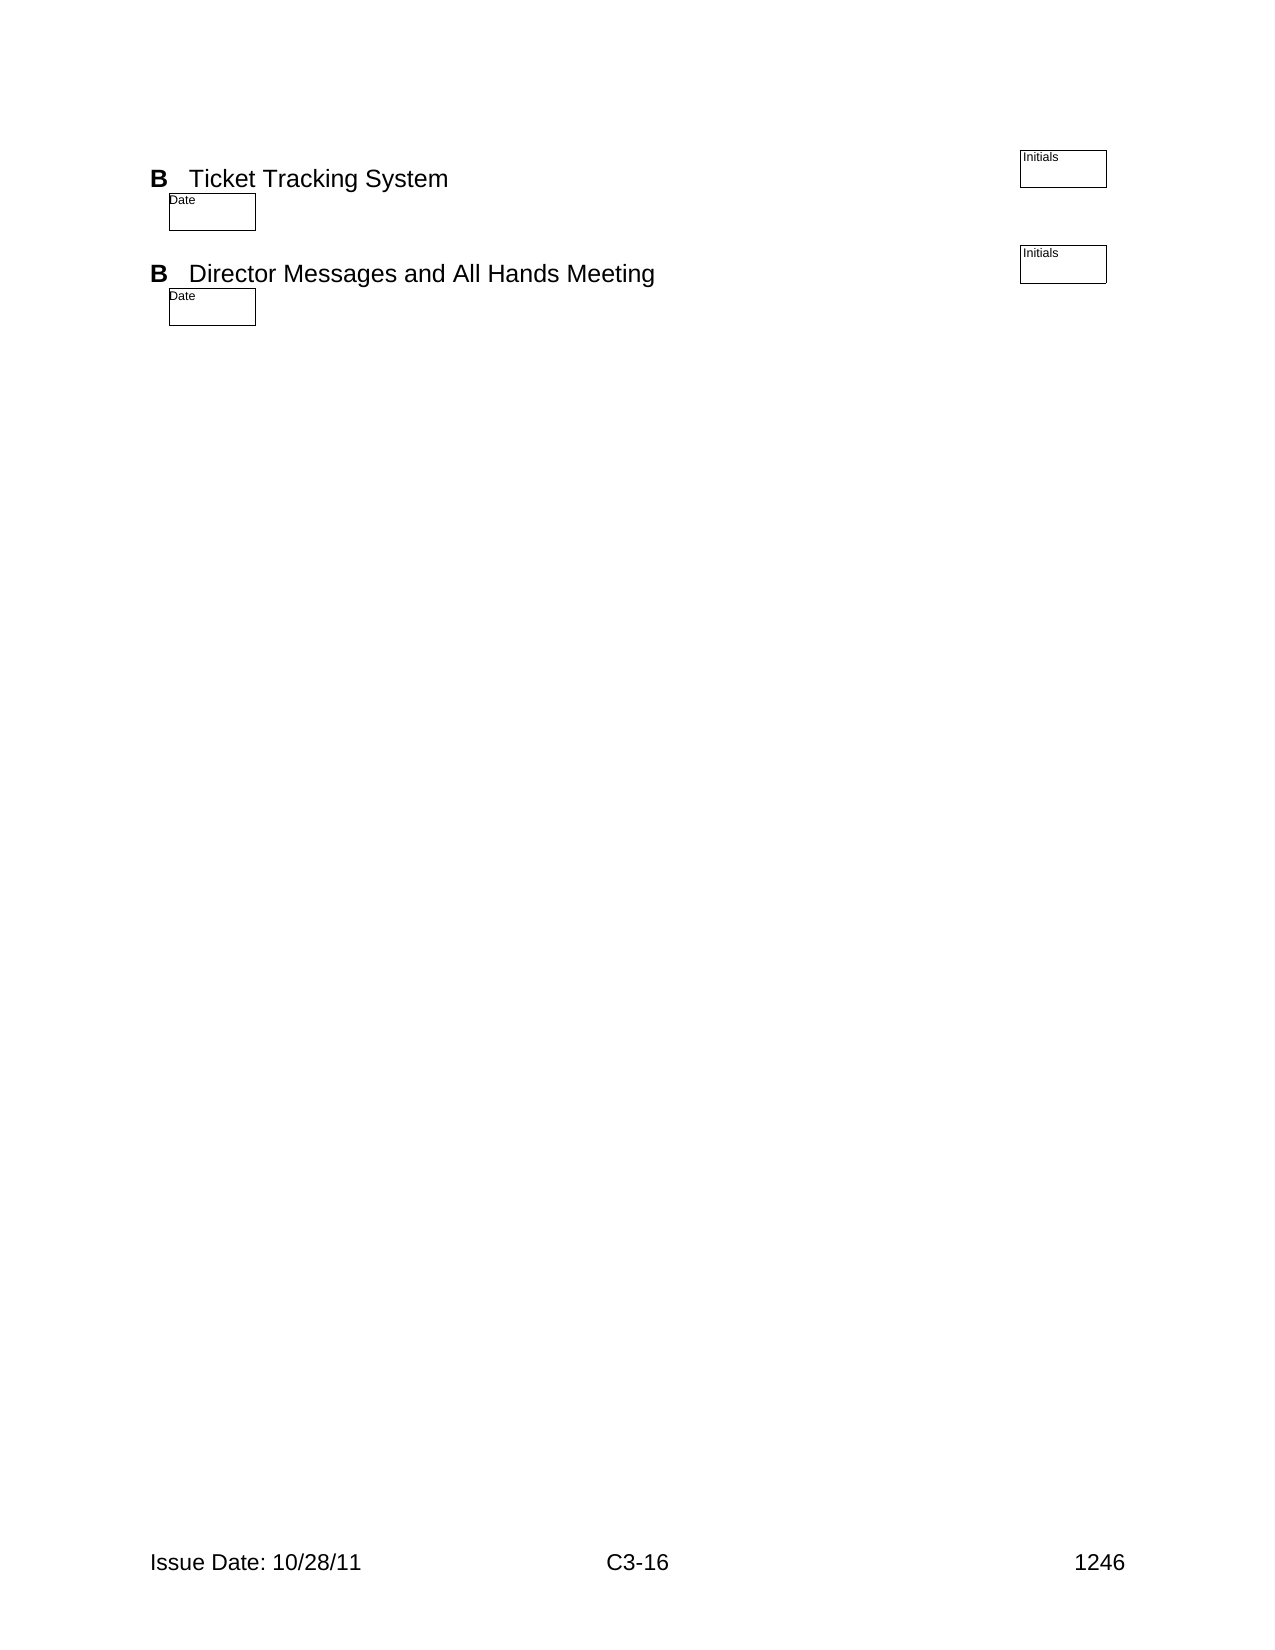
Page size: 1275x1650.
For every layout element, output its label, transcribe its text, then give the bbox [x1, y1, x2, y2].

text B Ticket Tracking System [150, 150, 1125, 230]
text B Director Messages and All Hands Meeting [150, 245, 1125, 326]
